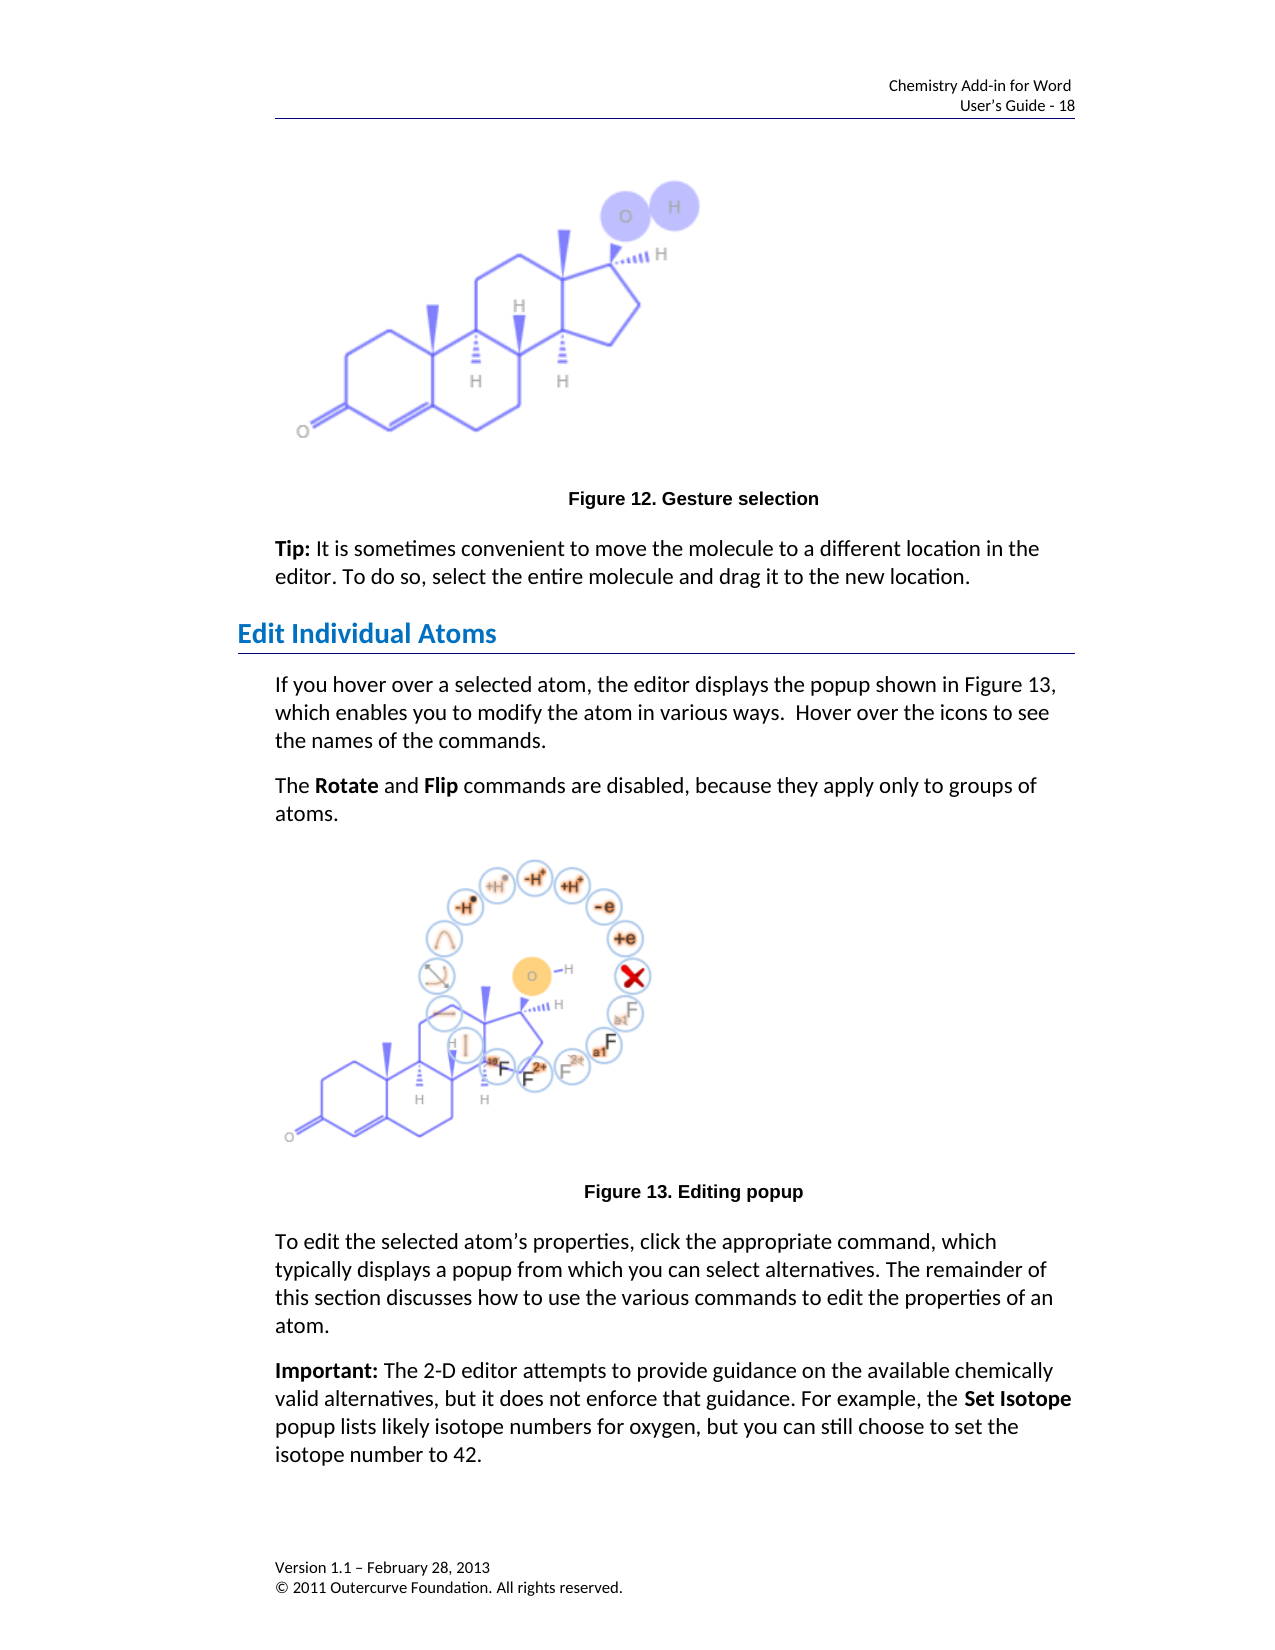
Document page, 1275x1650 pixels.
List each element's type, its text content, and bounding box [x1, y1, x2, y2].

text The Rotate and Flip commands are disabled, because they apply only to groups of atoms. [275, 771, 1075, 827]
picture [275, 843, 664, 1164]
text Tip: It is sometimes convenient to move the molecule to a different location in the editor. To do so, select the entire molecule and drag it to the new location. [275, 534, 1075, 590]
text Figure 13. Editing popup [312, 1180, 1075, 1202]
picture [275, 150, 728, 471]
text If you hover over a selected atom, the editor displays the popup shown in Figure 13, which enables you to modify the atom in various ways. Hover over the icons to see the names of the commands. [275, 670, 1075, 754]
text Important: The 2-D editor attempts to provide guidance on the available chemically valid alternatives, but it does not enforce that guidance. For example, the Set Isotope popup lists likely isotope numbers for oxygen, but you can still choose to set the isotope number to 42. [275, 1356, 1075, 1468]
text To edit the selected atom’s properties, click the appropriate command, which typically displays a popup from which you can select alternatives. The remainder of this section discusses how to use the various commands to edit the properties of an atom. [275, 1227, 1075, 1339]
text Figure 12. Gesture selection [312, 487, 1075, 509]
subtitle Edit Individual Atoms [237, 615, 1075, 653]
